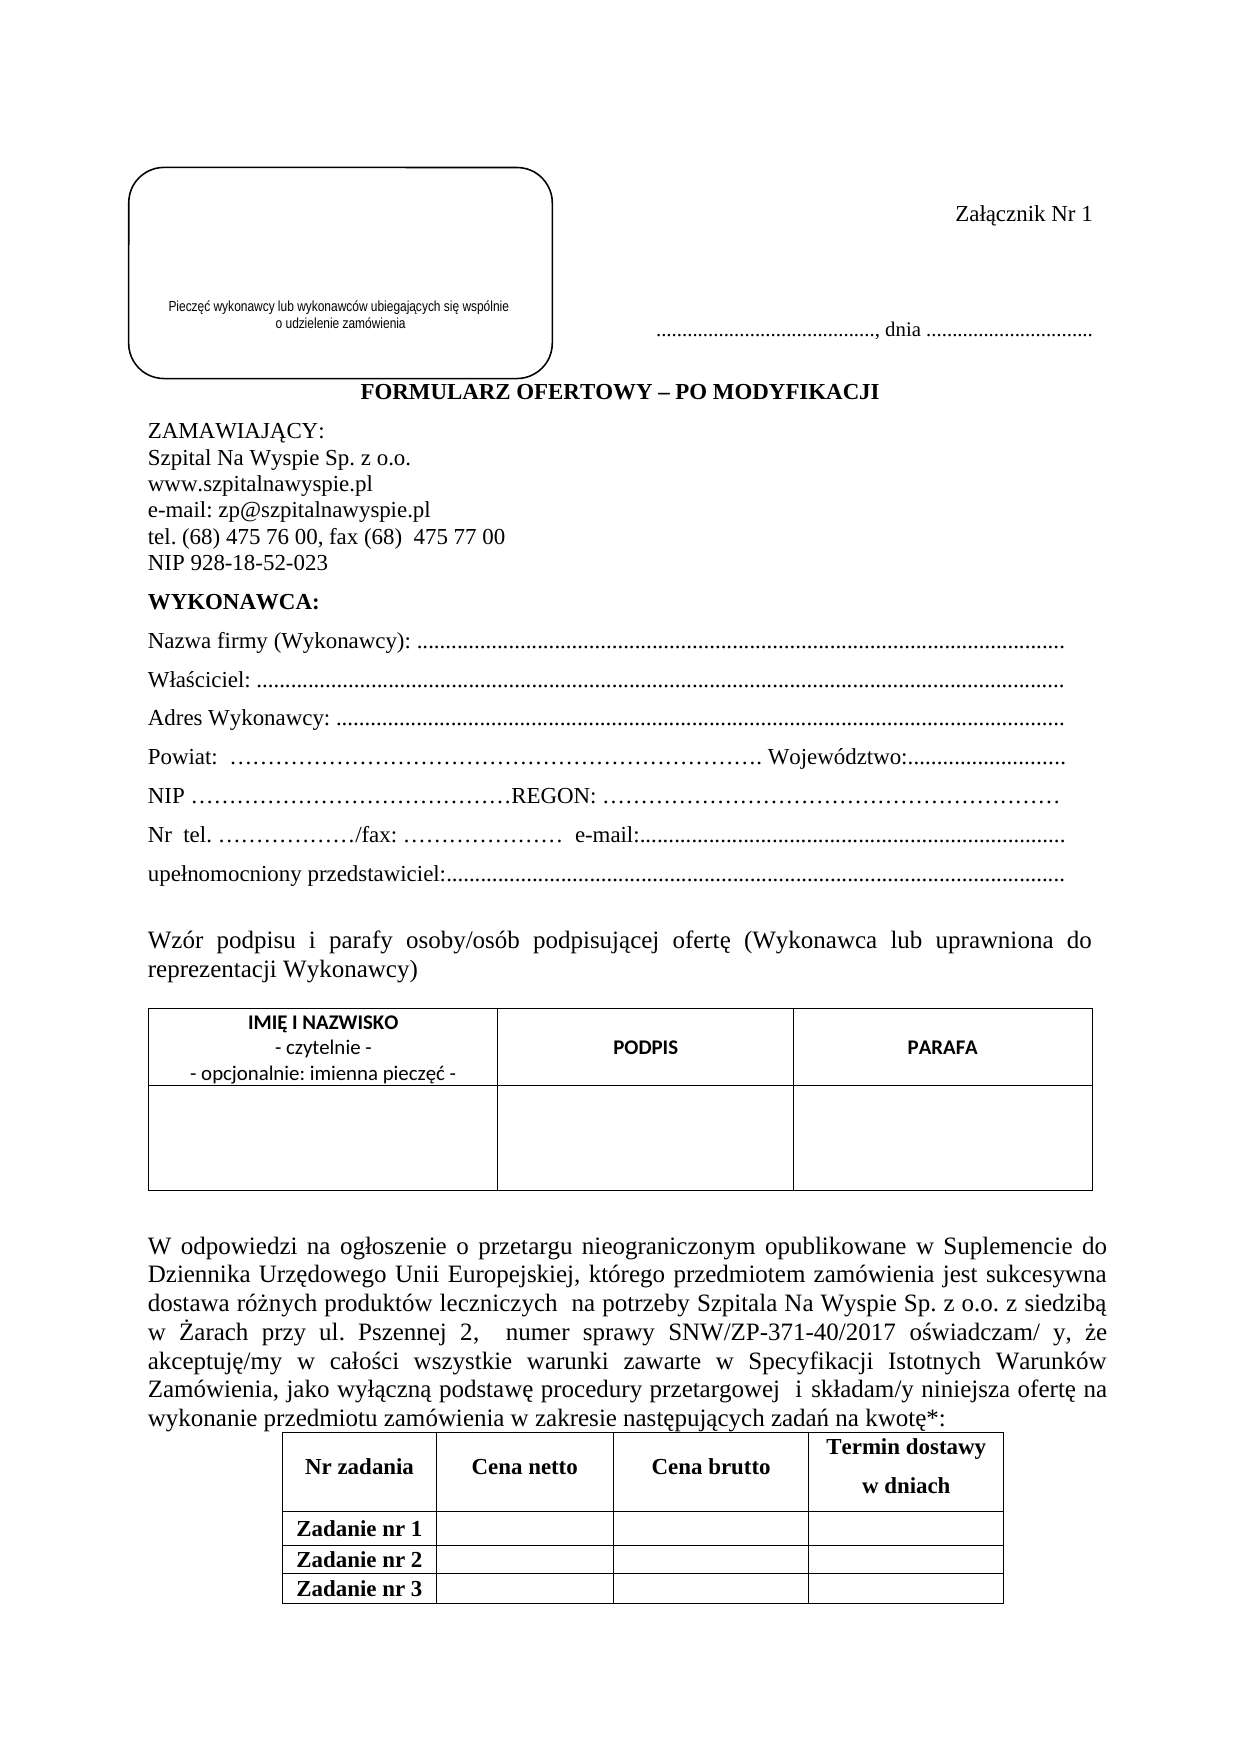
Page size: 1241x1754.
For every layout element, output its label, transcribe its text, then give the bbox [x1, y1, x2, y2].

text Właściciel: [148, 666, 1093, 692]
text FORMULARZ OFERTOWY – PO MODYFIKACJI [148, 378, 1093, 405]
text NIP 928-18-52-023 [148, 549, 1093, 575]
table_header Cena brutto [614, 1433, 808, 1511]
text NIP ……………………………………REGON: …………………………………………………… [148, 782, 1093, 808]
table_cell [437, 1574, 613, 1603]
table_cell [794, 1086, 1092, 1190]
table_cell [437, 1546, 613, 1573]
text .........................................., dnia ................................ [554, 317, 1093, 341]
text Nr tel. ………………/fax: ………………… e-mail: [148, 821, 1093, 847]
table_cell [498, 1086, 793, 1190]
table_cell [809, 1546, 1003, 1573]
table_cell Zadanie nr 2 [283, 1546, 436, 1573]
table_header PARAFA [794, 1009, 1092, 1085]
table_cell [614, 1574, 808, 1603]
table_cell [437, 1512, 613, 1545]
text Załącznik Nr 1 [553, 200, 1093, 227]
table_header Cena netto [437, 1433, 613, 1511]
text e-mail: zp@szpitalnawyspie.pl [148, 496, 1093, 523]
text ZAMAWIAJĄCY: [148, 417, 1093, 444]
text Powiat: ……………………………………………………………. Województwo: [148, 743, 1093, 770]
text upełnomocniony przedstawiciel: [148, 860, 1093, 886]
table_header Nr zadania [283, 1433, 436, 1511]
text tel. (68) 475 76 00, fax (68) 475 77 00 [148, 523, 1093, 549]
table_header Termin dostawy w dniach [809, 1433, 1003, 1511]
table_cell Zadanie nr 1 [283, 1512, 436, 1545]
table_cell [809, 1512, 1003, 1545]
table_cell [614, 1546, 808, 1573]
text www.szpitalnawyspie.pl [148, 470, 1093, 496]
text Adres Wykonawcy: [148, 704, 1093, 731]
text W odpowiedzi na ogłoszenie o przetargu nieograniczonym opublikowane w Suplemencie do Dziennika Urzędowego Unii Europejskiej, którego przedmiotem zamówienia jest sukcesywna dostawa różnych produktów leczniczych na potrzeby Szpitala Na Wyspie Sp. z o.o. z siedzibą w Żarach przy ul. Pszennej 2, numer sprawy SNW/ZP-371-40/2017 oświadczam/ y, że akceptuję/my w całości wszystkie warunki zawarte w Specyfikacji Istotnych Warunków Zamówienia, jako wyłączną podstawę procedury przetargowej i składam/y niniejsza ofertę na wykonanie przedmiotu zamówienia w zakresie następujących zadań na kwotę*: [148, 1231, 1107, 1432]
text Wzór podpisu i parafy osoby/osób podpisującej ofertę (Wykonawca lub uprawniona do reprezentacji Wykonawcy) [148, 925, 1093, 983]
table_cell [614, 1512, 808, 1545]
table_cell Zadanie nr 3 [283, 1574, 436, 1603]
text Nazwa firmy (Wykonawcy): [148, 627, 1093, 653]
table_header IMIĘ I NAZWISKO - czytelnie - - opcjonalnie: imienna pieczęć - [149, 1009, 497, 1085]
table_header PODPIS [498, 1009, 793, 1085]
table_cell [809, 1574, 1003, 1603]
table_cell [149, 1086, 497, 1190]
text Szpital Na Wyspie Sp. z o.o. [148, 444, 1093, 470]
text WYKONAWCA: [148, 588, 1093, 614]
